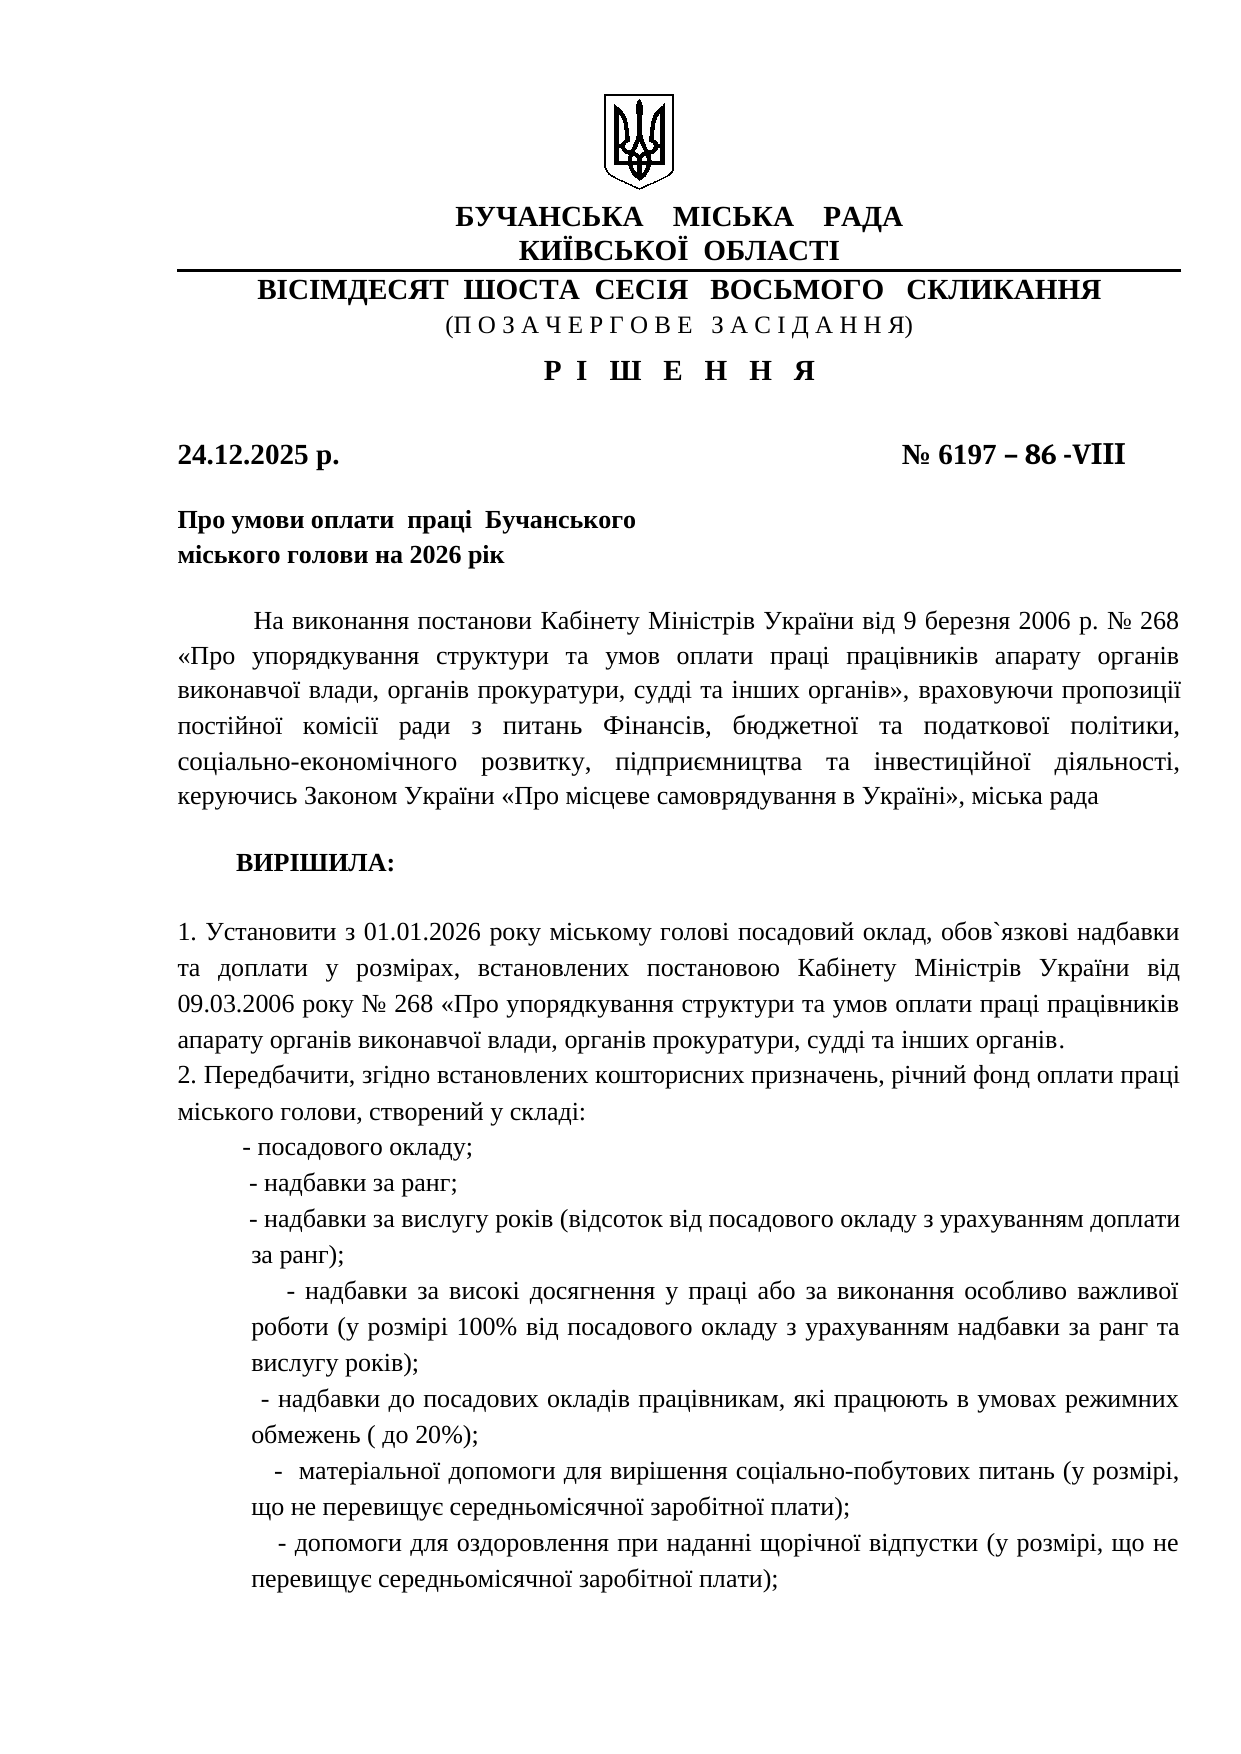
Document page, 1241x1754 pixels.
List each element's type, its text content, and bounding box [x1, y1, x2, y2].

text Про умови оплати праці Бучанського [177, 504, 1181, 534]
text (П О З А Ч Е Р Г О В Е З А С І Д А Н Н Я) [177, 310, 1181, 339]
text - матеріальної допомоги для вирішення соціально-побутових питань (у розмірі, що не перевищує середньомісячної заробітної плати); [177, 1455, 1181, 1521]
text - посадового окладу; [177, 1131, 1181, 1161]
text - надбавки за ранг; [177, 1167, 1181, 1197]
text На виконання постанови Кабінету Міністрів України від 9 березня 2006 р. № 268 «Про упорядкування структури та умов оплати праці працівників апарату органів виконавчої влади, органів прокуратури, судді та інших органів», враховуючи пропозиції постійної комісії ради з питань Фінансів, бюджетної та податкової політики, соціально-економічного розвитку, підприємництва та інвестиційної діяльності, керуючись Законом України «Про місцеве самоврядування в Україні», міська рада [177, 605, 1181, 810]
text ВІСІМДЕСЯТ ШОСТА СЕСІЯ ВОСЬМОГО СКЛИКАННЯ [177, 272, 1181, 305]
text ВИРІШИЛА: [177, 847, 1181, 877]
text - допомоги для оздоровлення при наданні щорічної відпустки (у розмірі, що не перевищує середньомісячної заробітної плати); [177, 1527, 1181, 1593]
text - надбавки за вислугу років (відсоток від посадового окладу з урахуванням доплати за ранг); [177, 1203, 1181, 1269]
text Р І Ш Е Н Н Я [177, 353, 1181, 387]
text - надбавки до посадових окладів працівникам, які працюють в умовах режимних обмежень ( до 20%); [177, 1383, 1181, 1449]
text ПРОЄКТ [177, 89, 1181, 199]
text 2. Передбачити, згідно встановлених кошторисних призначень, річний фонд оплати праці міського голови, створений у складі: [177, 1059, 1181, 1126]
text 24.12.2025 р. № 6197 – 86 -VІІІ [177, 437, 1181, 472]
text БУЧАНСЬКА МІСЬКА РАДА [177, 199, 1181, 233]
text міського голови на 2026 рік [177, 539, 1181, 569]
text 1. Установити з 01.01.2026 року міському голові посадовий оклад, обов`язкові надбавки та доплати у розмірах, встановлених постановою Кабінету Міністрів України від 09.03.2006 року № 268 «Про упорядкування структури та умов оплати праці працівників апарату органів виконавчої влади, органів прокуратури, судді та інших органів. [177, 916, 1181, 1054]
text - надбавки за високі досягнення у праці або за виконання особливо важливої роботи (у розмірі 100% від посадового окладу з урахуванням надбавки за ранг та вислугу років); [177, 1275, 1181, 1377]
text КИЇВСЬКОЇ ОБЛАСТІ [177, 233, 1181, 269]
